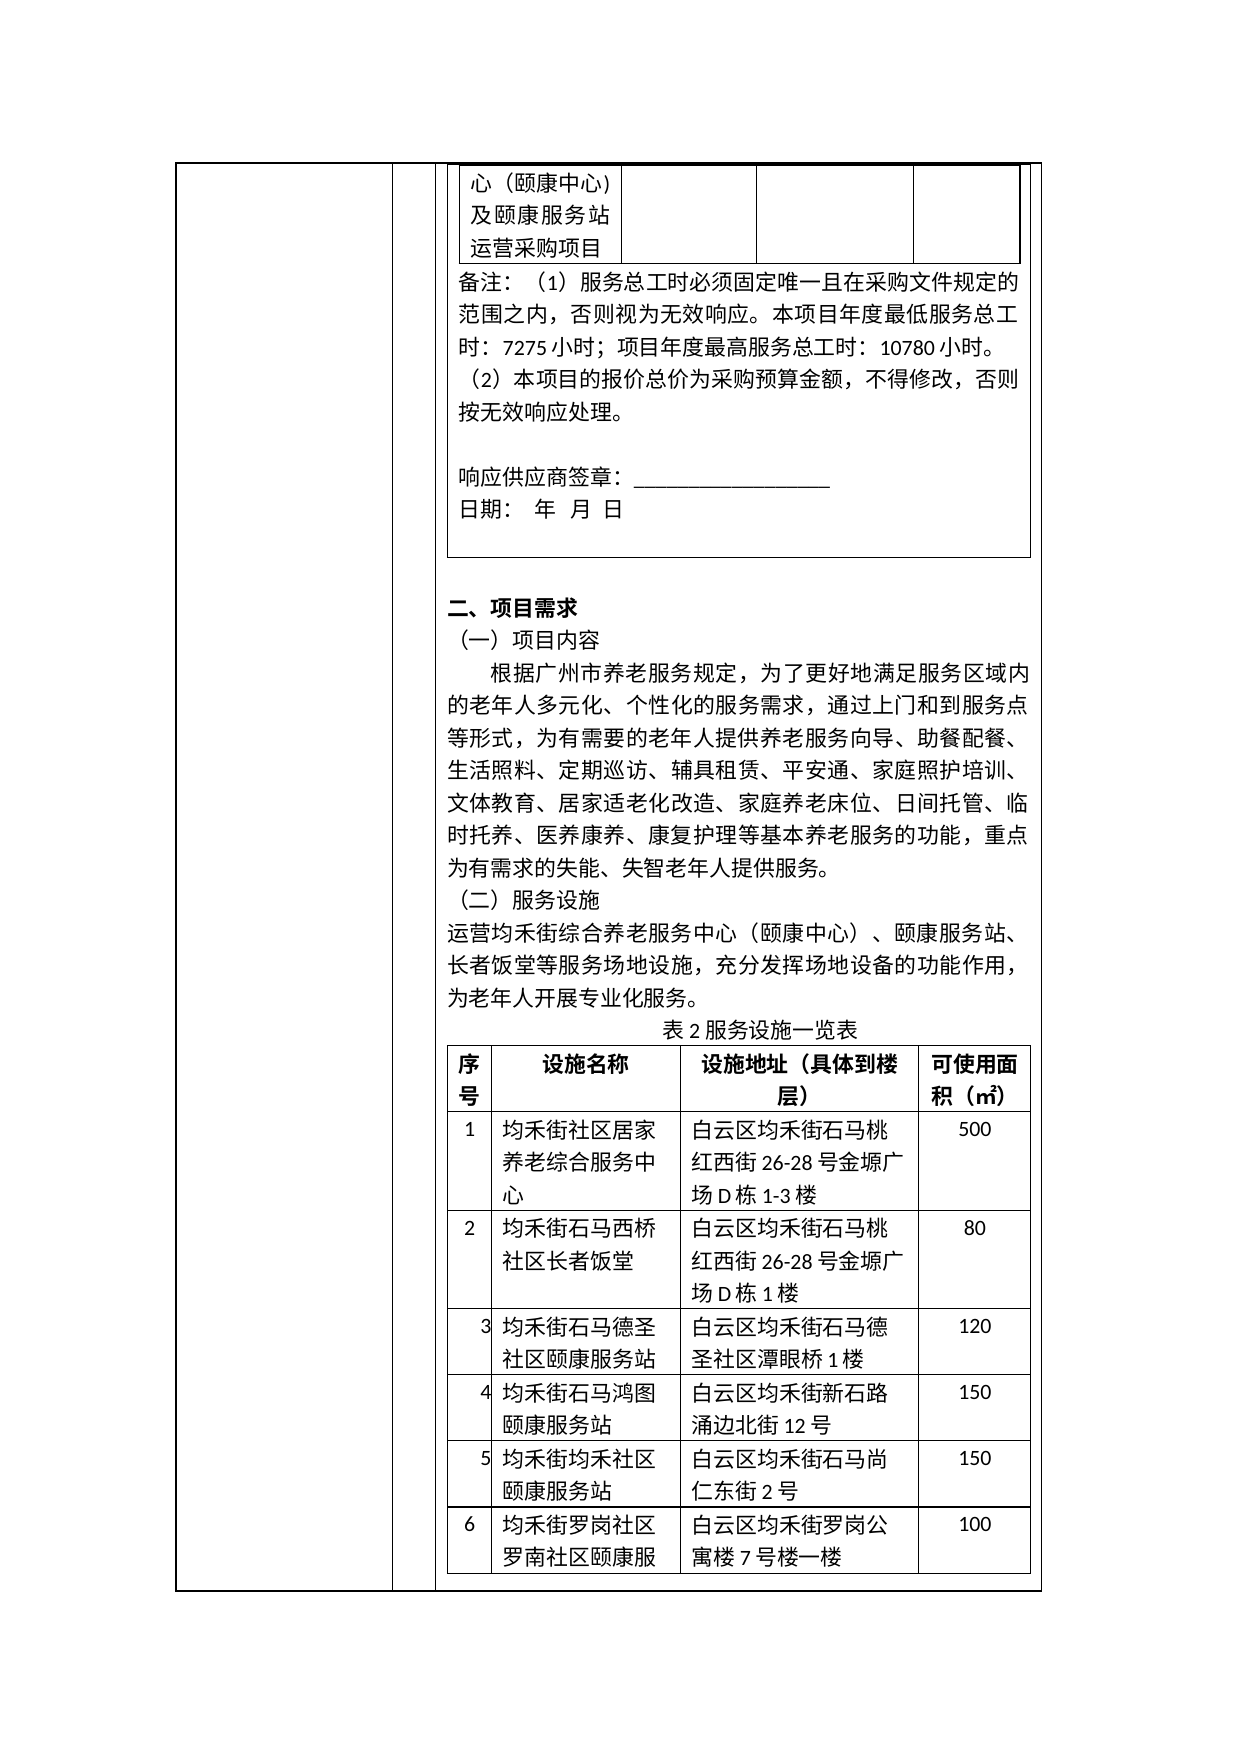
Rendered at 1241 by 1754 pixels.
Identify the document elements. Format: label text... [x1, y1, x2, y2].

table_cell [177, 164, 392, 1590]
table_cell 1 [393, 164, 435, 1590]
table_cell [436, 164, 1041, 1590]
